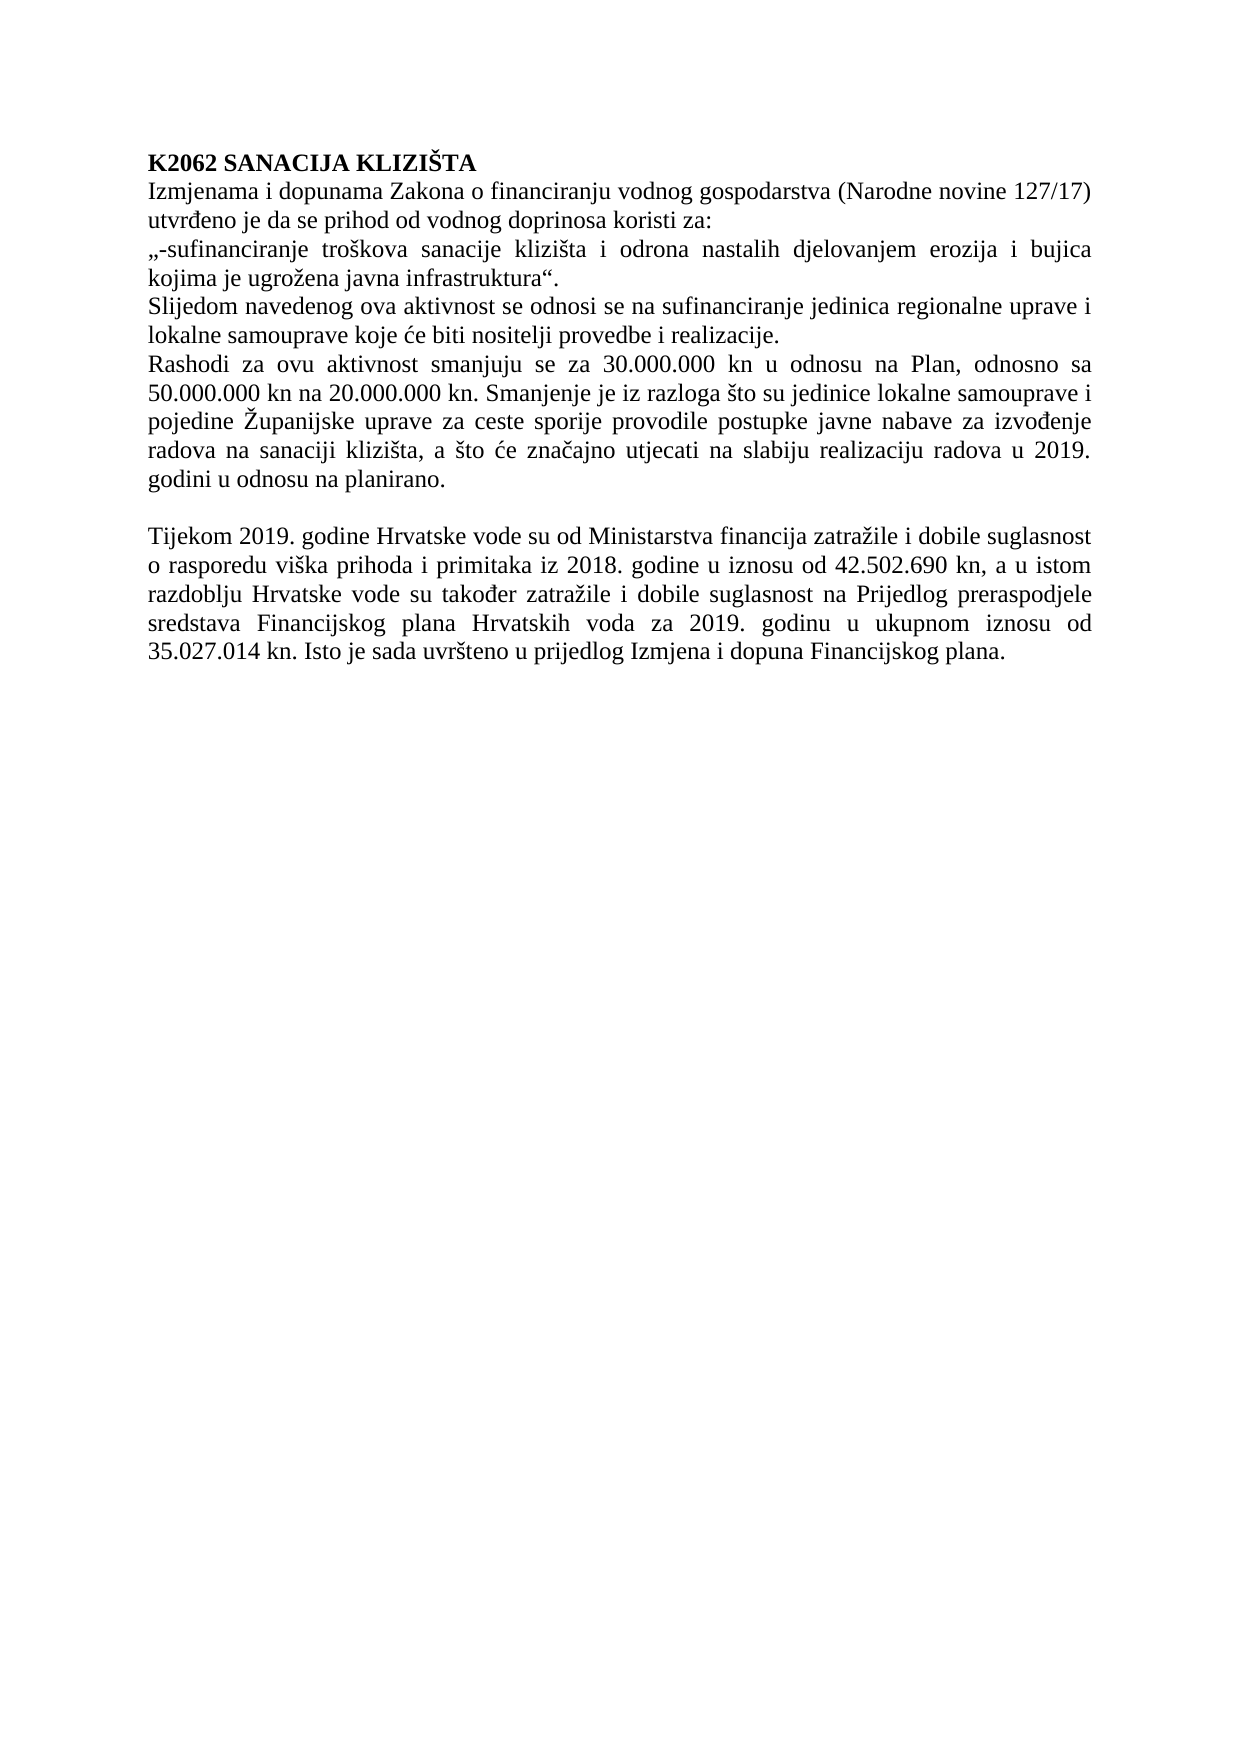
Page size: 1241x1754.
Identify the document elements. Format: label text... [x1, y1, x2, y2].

text Tijekom 2019. godine Hrvatske vode su od Ministarstva financija zatražile i dobile suglasnost o rasporedu viška prihoda i primitaka iz 2018. godine u iznosu od 42.502.690 kn, a u istom razdoblju Hrvatske vode su također zatražile i dobile suglasnost na Prijedlog preraspodjele sredstava Financijskog plana Hrvatskih voda za 2019. godinu u ukupnom iznosu od 35.027.014 kn. Isto je sada uvršteno u prijedlog Izmjena i dopuna Financijskog plana. [148, 521, 1093, 665]
text Slijedom navedenog ova aktivnost se odnosi se na sufinanciranje jedinica regionalne uprave i lokalne samouprave koje će biti nositelji provedbe i realizacije. [148, 291, 1093, 349]
text „-sufinanciranje troškova sanacije klizišta i odrona nastalih djelovanjem erozija i bujica kojima je ugrožena javna infrastruktura“. [148, 234, 1093, 291]
text Izmjenama i dopunama Zakona o financiranju vodnog gospodarstva (Narodne novine 127/17) utvrđeno je da se prihod od vodnog doprinosa koristi za: [148, 176, 1093, 234]
text Rashodi za ovu aktivnost smanjuju se za 30.000.000 kn u odnosu na Plan, odnosno sa 50.000.000 kn na 20.000.000 kn. Smanjenje je iz razloga što su jedinice lokalne samouprave i pojedine Županijske uprave za ceste sporije provodile postupke javne nabave za izvođenje radova na sanaciji klizišta, a što će značajno utjecati na slabiju realizaciju radova u 2019. godini u odnosu na planirano. [148, 349, 1093, 493]
text K2062 SANACIJA KLIZIŠTA [148, 148, 1093, 176]
